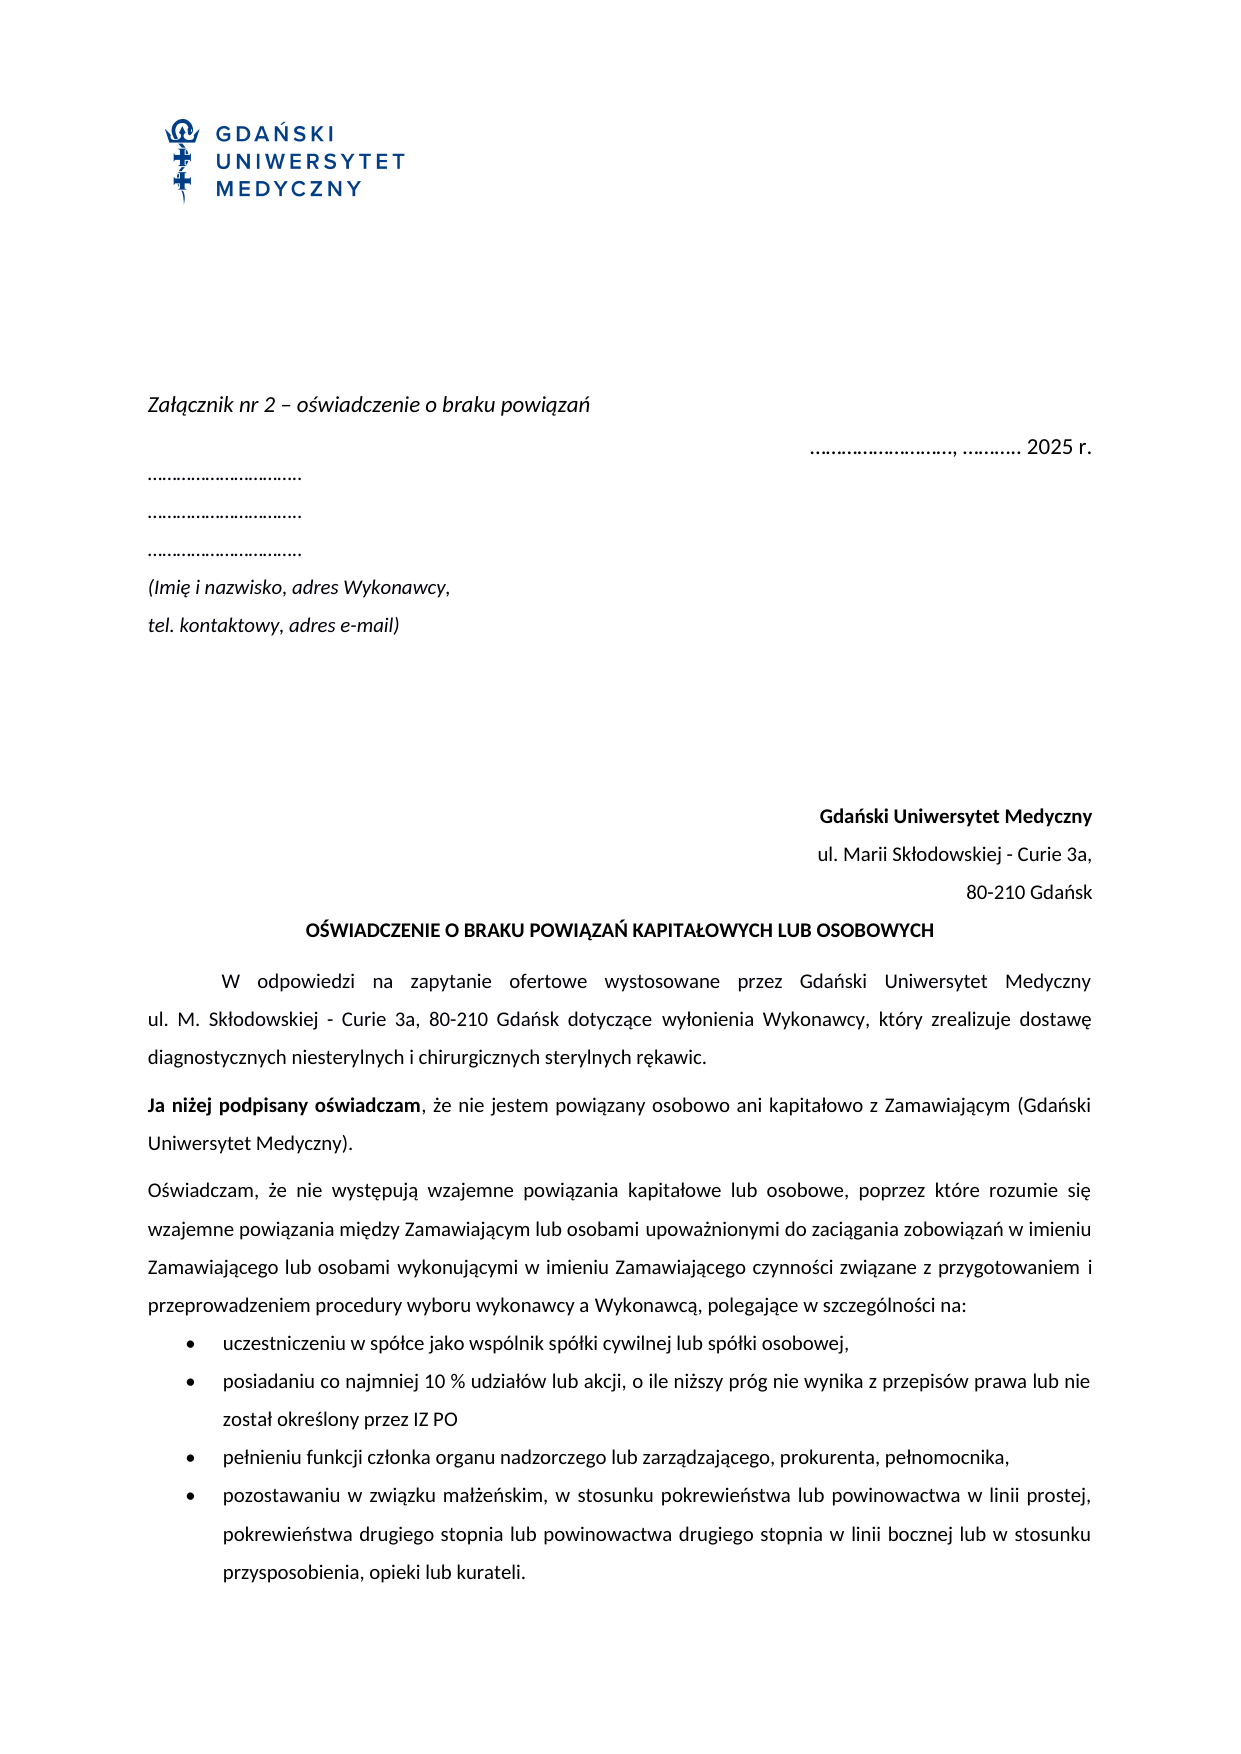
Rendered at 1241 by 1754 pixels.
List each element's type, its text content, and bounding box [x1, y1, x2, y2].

text ul. Marii Skłodowskiej - Curie 3a, [148, 841, 1092, 867]
text ………………………….. [148, 498, 1092, 524]
text Gdański Uniwersytet Medyczny [148, 803, 1092, 829]
text 80-210 Gdańsk [148, 879, 1092, 905]
list pełnieniu funkcji członka organu nadzorczego lub zarządzającego, prokurenta, pełnomocnika, [185, 1444, 1092, 1470]
text ………………………….. [148, 536, 1092, 562]
text Oświadczam, że nie występują wzajemne powiązania kapitałowe lub osobowe, poprzez które rozumie się wzajemne powiązania między Zamawiającym lub osobami upoważnionymi do zaciągania zobowiązań w imieniu Zamawiającego lub osobami wykonującymi w imieniu Zamawiającego czynności związane z przygotowaniem i przeprowadzeniem procedury wyboru wykonawcy a Wykonawcą, polegające w szczególności na: [148, 1178, 1092, 1317]
text Załącznik nr 2 – oświadczenie o braku powiązań [148, 390, 1092, 418]
list pozostawaniu w związku małżeńskim, w stosunku pokrewieństwa lub powinowactwa w linii prostej, pokrewieństwa drugiego stopnia lub powinowactwa drugiego stopnia w linii bocznej lub w stosunku przysposobienia, opieki lub kurateli. [185, 1483, 1092, 1584]
picture [147, 101, 422, 223]
text tel. kontaktowy, adres e-mail) [148, 613, 1092, 638]
text W odpowiedzi na zapytanie ofertowe wystosowane przez Gdański Uniwersytet Medyczny ul. M. Skłodowskiej - Curie 3a, 80-210 Gdańsk dotyczące wyłonienia Wykonawcy, który zrealizuje dostawę diagnostycznych niesterylnych i chirurgicznych sterylnych rękawic. [148, 968, 1092, 1070]
text (Imię i nazwisko, adres Wykonawcy, [148, 574, 1092, 600]
text ………………………, ……….. 2025 r. [148, 432, 1092, 460]
text ………………………….. [148, 460, 1092, 486]
list posiadaniu co najmniej 10 % udziałów lub akcji, o ile niższy próg nie wynika z przepisów prawa lub nie został określony przez IZ PO [185, 1368, 1092, 1432]
text Ja niżej podpisany oświadczam, że nie jestem powiązany osobowo ani kapitałowo z Zamawiającym (Gdański Uniwersytet Medyczny). [148, 1092, 1092, 1156]
list uczestniczeniu w spółce jako wspólnik spółki cywilnej lub spółki osobowej, [185, 1330, 1092, 1356]
text OŚWIADCZENIE O BRAKU POWIĄZAŃ KAPITAŁOWYCH LUB OSOBOWYCH [148, 918, 1092, 943]
